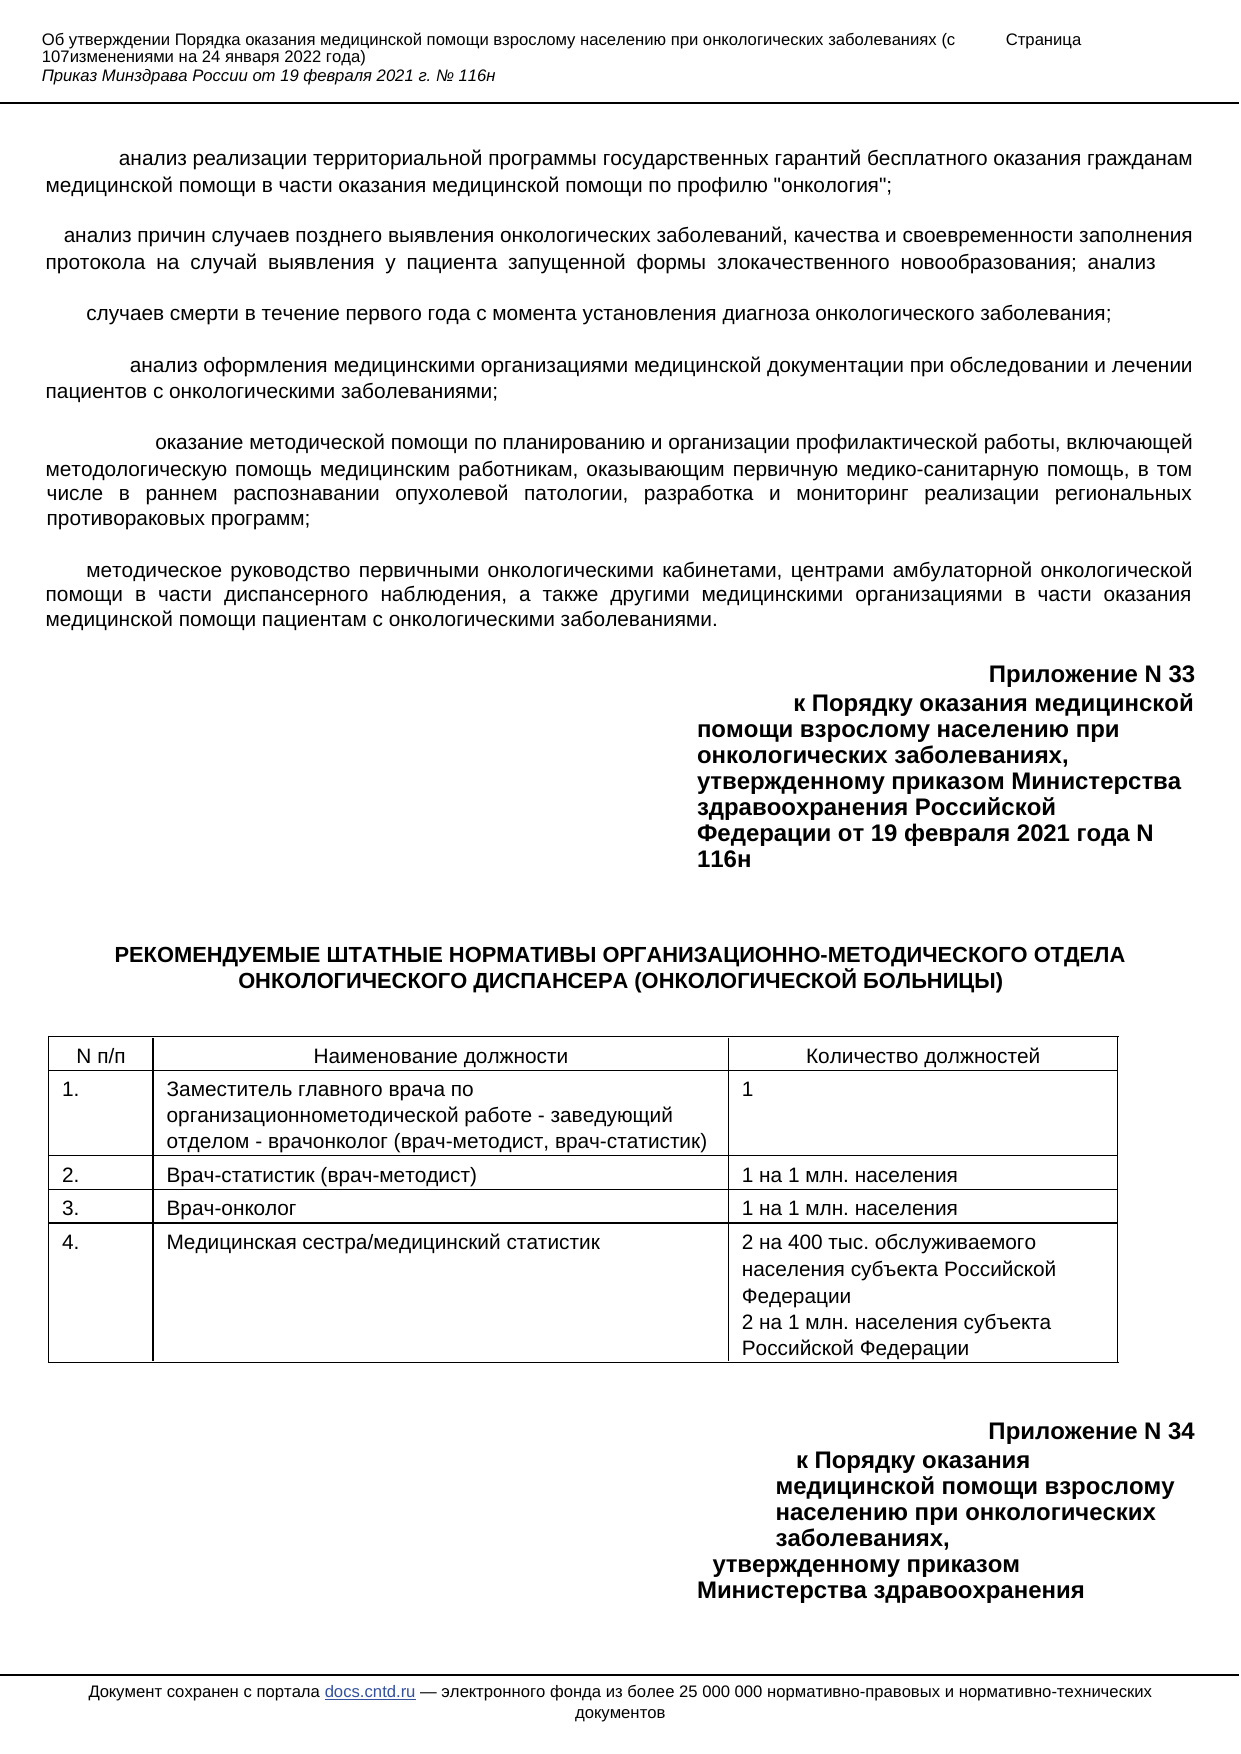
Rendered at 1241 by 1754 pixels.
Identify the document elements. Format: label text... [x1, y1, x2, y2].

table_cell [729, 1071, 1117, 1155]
text протокола на случай выявления у пациента запущенной формы злокачественного новообразования; анализ случаев смерти в течение первого года с момента установления диагноза онкологического заболевания; [45, 250, 1156, 325]
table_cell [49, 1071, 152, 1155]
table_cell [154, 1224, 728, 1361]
text анализ реализации территориальной программы государственных гарантий бесплатного оказания гражданам [47, 146, 1193, 170]
subtitle Приложение N 33 [47, 660, 1195, 688]
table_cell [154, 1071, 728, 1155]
text методическое руководство первичными онкологическими кабинетами, центрами амбулаторной онкологической помощи в части диспансерного наблюдения, а также другими медицинскими организациями в части оказания медицинской помощи пациентам с онкологическими заболеваниями. [45, 557, 1193, 631]
subtitle РЕКОМЕНДУЕМЫЕ ШТАТНЫЕ НОРМАТИВЫ ОРГАНИЗАЦИОННО-МЕТОДИЧЕСКОГО ОТДЕЛА ОНКОЛОГИЧЕСКОГО ДИСПАНСЕРА (ОНКОЛОГИЧЕСКОЙ БОЛЬНИЦЫ) [47, 942, 1193, 993]
text к Порядку оказания медицинской помощи взрослому населению при онкологических заболеваниях, [775, 1447, 1195, 1551]
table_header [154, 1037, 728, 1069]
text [697, 1552, 1195, 1604]
text анализ оформления медицинскими организациями медицинской документации при обследовании и лечении [47, 353, 1193, 377]
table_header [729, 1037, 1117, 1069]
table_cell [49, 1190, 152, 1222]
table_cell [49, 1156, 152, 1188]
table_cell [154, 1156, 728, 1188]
text анализ причин случаев позднего выявления онкологических заболеваний, качества и своевременности заполнения [47, 223, 1193, 247]
subtitle Приложение N 34 [47, 1417, 1195, 1445]
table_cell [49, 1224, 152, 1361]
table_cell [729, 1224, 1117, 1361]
text методологическую помощь медицинским работникам, оказывающим первичную медико-санитарную помощь, в том числе в раннем распознавании опухолевой патологии, разработка и мониторинг реализации региональных противораковых программ; [45, 456, 1193, 529]
text оказание методической помощи по планированию и организации профилактической работы, включающей [47, 430, 1193, 454]
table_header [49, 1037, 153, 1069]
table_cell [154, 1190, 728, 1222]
text медицинской помощи в части оказания медицинской помощи по профилю "онкология"; [45, 173, 1193, 197]
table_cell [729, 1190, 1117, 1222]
text к Порядку оказания медицинской помощи взрослому населению при онкологических заболеваниях, утвержденному приказом Министерства здравоохранения Российской Федерации от 19 февраля 2021 года N 116н [697, 690, 1195, 872]
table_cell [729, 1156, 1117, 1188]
text пациентов с онкологическими заболеваниями; [45, 379, 1193, 403]
